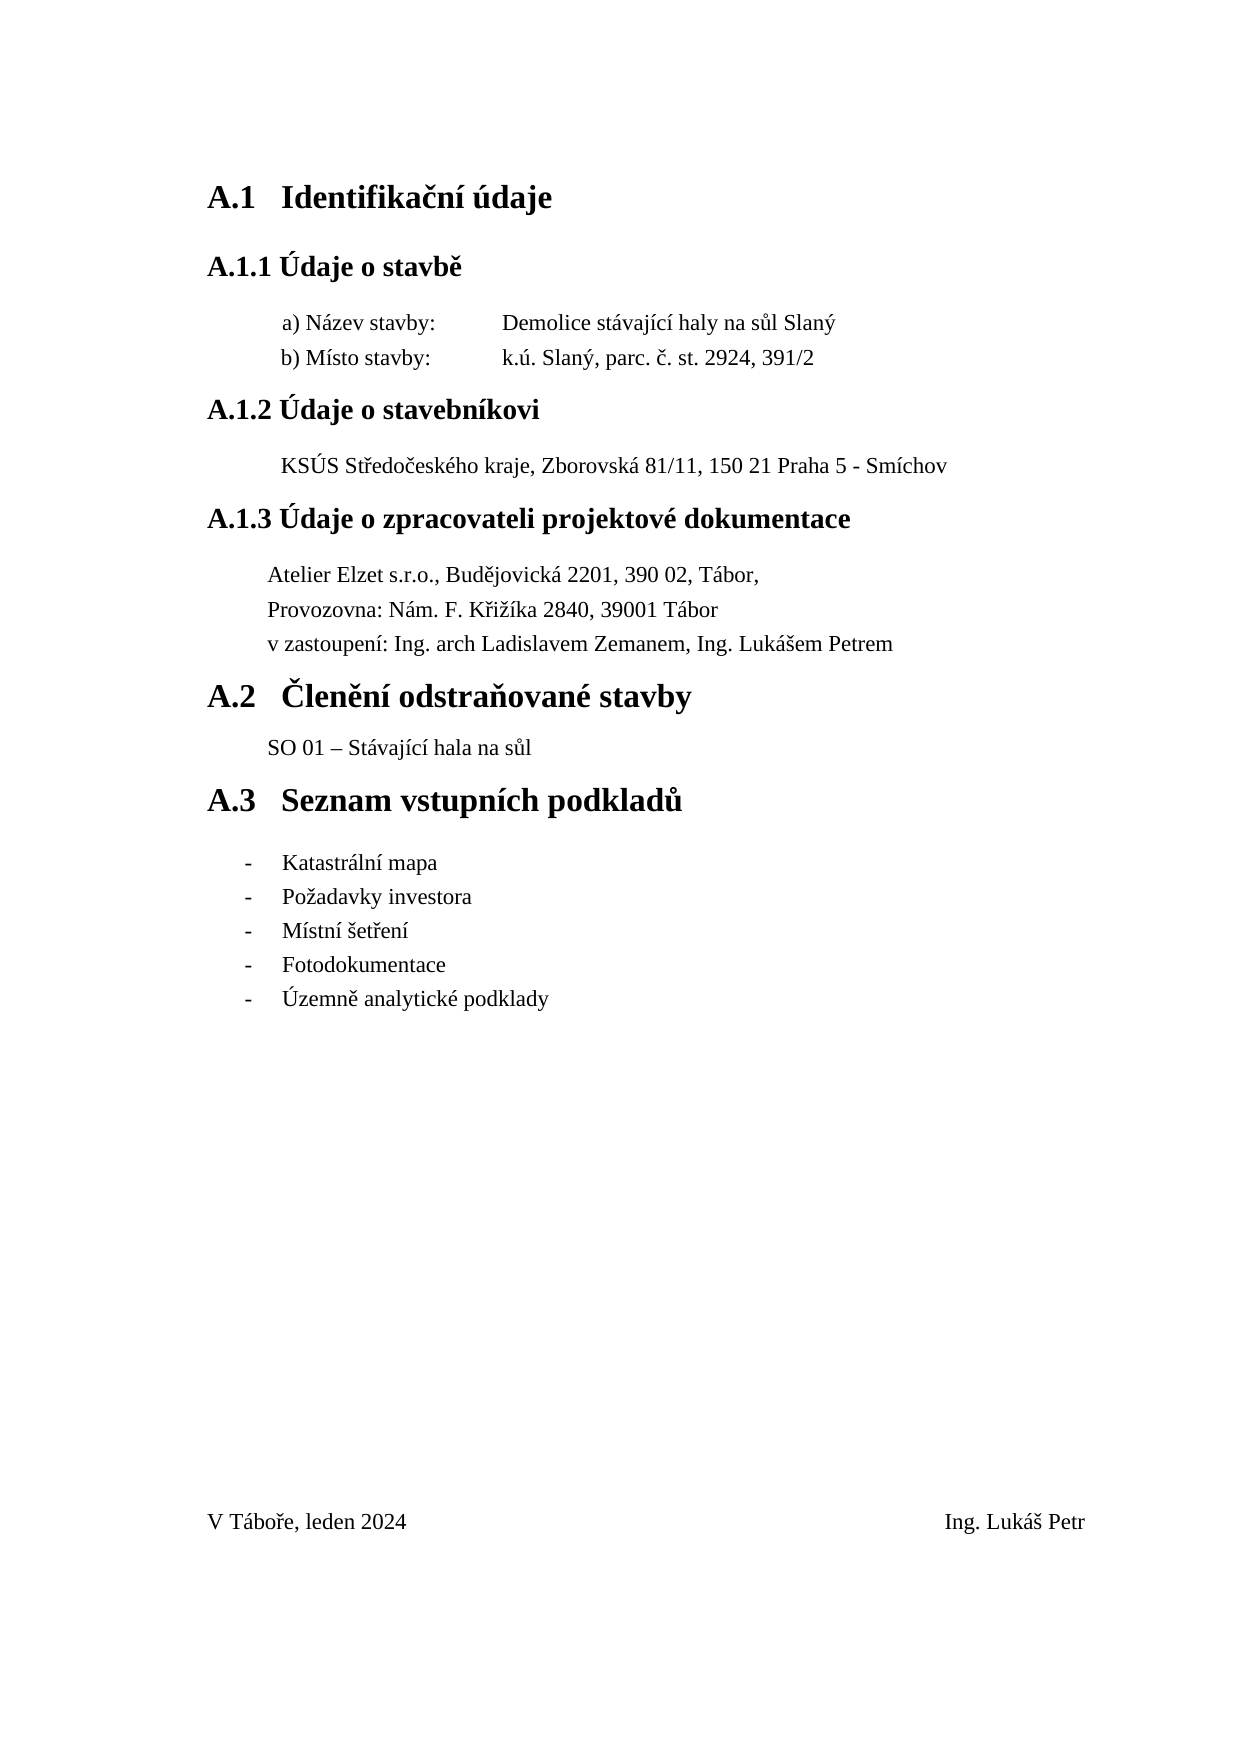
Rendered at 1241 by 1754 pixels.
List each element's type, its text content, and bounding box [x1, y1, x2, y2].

subtitle A.1.1 Údaje o stavbě [207, 249, 1092, 283]
subtitle A.1 Identifikační údaje [207, 177, 1092, 216]
list Katastrální mapa [244, 849, 1092, 875]
list Požadavky investora [244, 883, 1092, 909]
text v zastoupení: Ing. arch Ladislavem Zemanem, Ing. Lukášem Petrem [207, 630, 1092, 656]
list Fotodokumentace [244, 951, 1092, 977]
list Místní šetření [244, 917, 1092, 943]
text a) Název stavby: Demolice stávající haly na sůl Slaný [282, 309, 1092, 336]
text b) Místo stavby: k.ú. Slaný, parc. č. st. 2924, 391/2 [281, 344, 1092, 370]
subtitle A.2 Členění odstraňované stavby [207, 677, 1092, 715]
text SO 01 – Stávající hala na sůl [207, 734, 1092, 760]
subtitle A.1.2 Údaje o stavebníkovi [207, 392, 1092, 426]
text Atelier Elzet s.r.o., Budějovická 2201, 390 02, Tábor, [207, 562, 1092, 588]
text KSÚS Středočeského kraje, Zborovská 81/11, 150 21 Praha 5 - Smíchov [207, 453, 1092, 479]
list Územně analytické podklady [244, 985, 1092, 1012]
subtitle A.3 Seznam vstupních podkladů [207, 781, 1092, 819]
text Provozovna: Nám. F. Křižíka 2840, 39001 Tábor [207, 596, 1092, 622]
subtitle A.1.3 Údaje o zpracovateli projektové dokumentace [207, 501, 1092, 535]
text V Táboře, leden 2024 Ing. Lukáš Petr [207, 1508, 1092, 1534]
